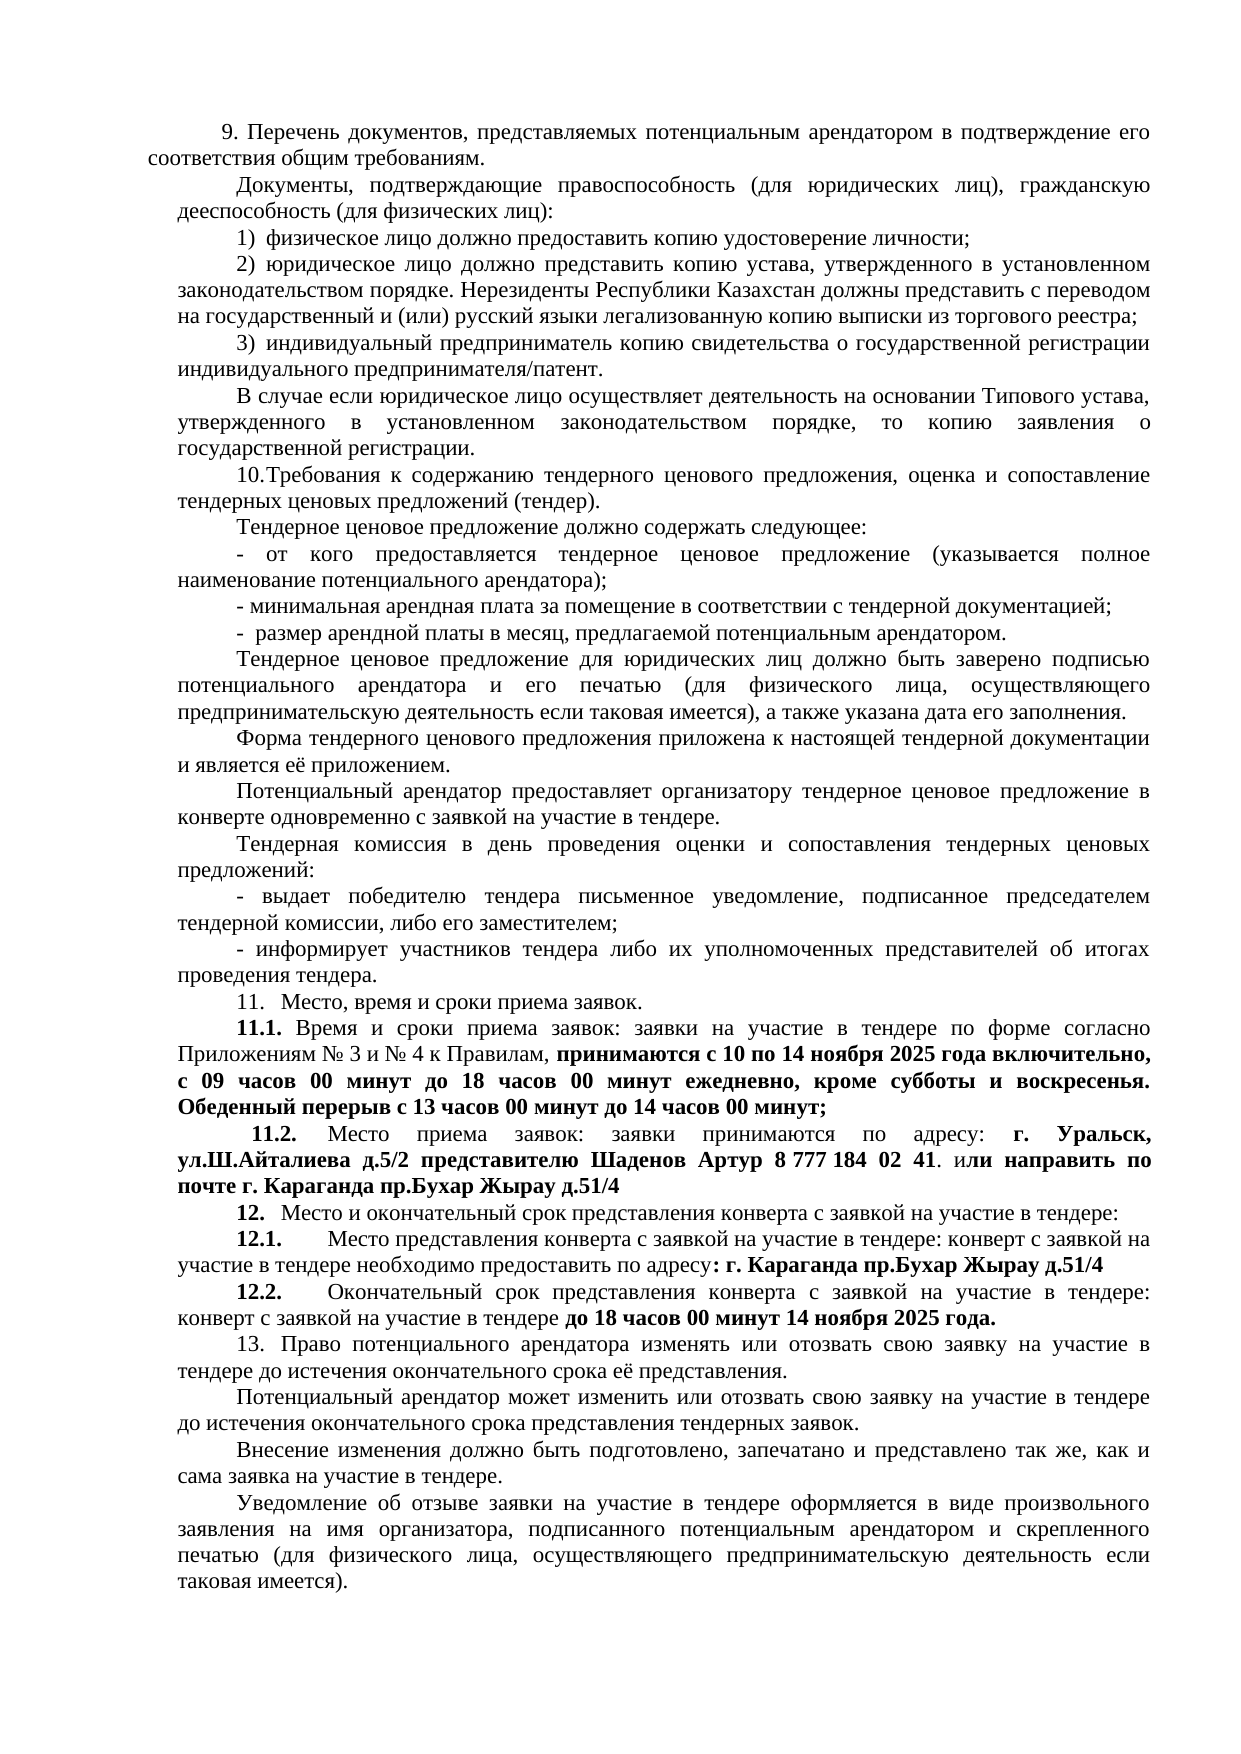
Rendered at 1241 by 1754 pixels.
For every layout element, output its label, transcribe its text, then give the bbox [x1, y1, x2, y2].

list Окончательный срок представления конверта с заявкой на участие в тендере: конверт с заявкой на участие в тендере до 18 часов 00 минут 14 ноября 2025 года. [177, 1278, 1152, 1330]
text - минимальная арендная плата за помещение в соответствии с тендерной документацией; [177, 592, 1152, 619]
list Право потенциального арендатора изменять или отозвать свою заявку на участие в тендере до истечения окончательного срока её представления. [177, 1330, 1152, 1383]
text Тендерное ценовое предложение должно содержать следующее: [177, 513, 1152, 540]
text Уведомление об отзыве заявки на участие в тендере оформляется в виде произвольного заявления на имя организатора, подписанного потенциальным арендатором и скрепленного печатью (для физического лица, осуществляющего предпринимательскую деятельность если таковая имеется). [177, 1488, 1152, 1594]
text Внесение изменения должно быть подготовлено, запечатано и представлено так же, как и сама заявка на участие в тендере. [177, 1436, 1152, 1488]
text Документы, подтверждающие правоспособность (для юридических лиц), гражданскую дееспособность (для физических лиц): [177, 171, 1152, 223]
text Потенциальный арендатор предоставляет организатору тендерное ценовое предложение в конверте одновременно с заявкой на участие в тендере. [177, 777, 1152, 830]
text - размер арендной платы в месяц, предлагаемой потенциальным арендатором. [177, 619, 1152, 645]
list Место, время и сроки приема заявок. [177, 988, 1152, 1014]
list Время и сроки приема заявок: заявки на участие в тендере по форме согласно Приложениям № 3 и № 4 к Правилам, принимаются с 10 по 14 ноября 2025 года включительно, с 09 часов 00 минут до 18 часов 00 минут ежедневно, кроме субботы и воскресенья. Обеденный перерыв с 13 часов 00 минут до 14 часов 00 минут; [177, 1014, 1152, 1119]
list Место и окончательный срок представления конверта с заявкой на участие в тендере: [236, 1199, 1152, 1225]
list индивидуальный предприниматель копию свидетельства о государственной регистрации индивидуального предпринимателя/патент. [177, 329, 1152, 382]
text Тендерное ценовое предложение для юридических лиц должно быть заверено подписью потенциального арендатора и его печатью (для физического лица, осуществляющего предпринимательскую деятельность если таковая имеется), а также указана дата его заполнения. [177, 645, 1152, 724]
text В случае если юридическое лицо осуществляет деятельность на основании Типового устава, утвержденного в установленном законодательством порядке, то копию заявления о государственной регистрации. [177, 382, 1152, 461]
text - информирует участников тендера либо их уполномоченных представителей об итогах проведения тендера. [177, 935, 1152, 988]
text Потенциальный арендатор может изменить или отозвать свою заявку на участие в тендере до истечения окончательного срока представления тендерных заявок. [177, 1383, 1152, 1436]
text Тендерная комиссия в день проведения оценки и сопоставления тендерных ценовых предложений: [177, 830, 1152, 882]
text 9. Перечень документов, представляемых потенциальным арендатором в подтверждение его соответствия общим требованиям. [148, 118, 1152, 171]
list физическое лицо должно предоставить копию удостоверение личности; [177, 223, 1152, 250]
list юридическое лицо должно представить копию устава, утвержденного в установленном законодательством порядке. Нерезиденты Республики Казахстан должны представить с переводом на государственный и (или) русский языки легализованную копию выписки из торгового реестра; [177, 250, 1152, 329]
text - выдает победителю тендера письменное уведомление, подписанное председателем тендерной комиссии, либо его заместителем; [177, 882, 1152, 935]
list Место представления конверта с заявкой на участие в тендере: конверт с заявкой на участие в тендере необходимо предоставить по адресу: г. Караганда пр.Бухар Жырау д.51/4 [177, 1225, 1152, 1278]
text - от кого предоставляется тендерное ценовое предложение (указывается полное наименование потенциального арендатора); [177, 540, 1152, 592]
list Место приема заявок: заявки принимаются по адресу: г. Уральск, ул.Ш.Айталиева д.5/2 представителю Шаденов Артур 8 777 184 02 41. или направить по почте г. Караганда пр.Бухар Жырау д.51/4 [177, 1119, 1152, 1199]
text Форма тендерного ценового предложения приложена к настоящей тендерной документации и является её приложением. [177, 724, 1152, 777]
text 10. Требования к содержанию тендерного ценового предложения, оценка и сопоставление тендерных ценовых предложений (тендер). [177, 461, 1152, 513]
